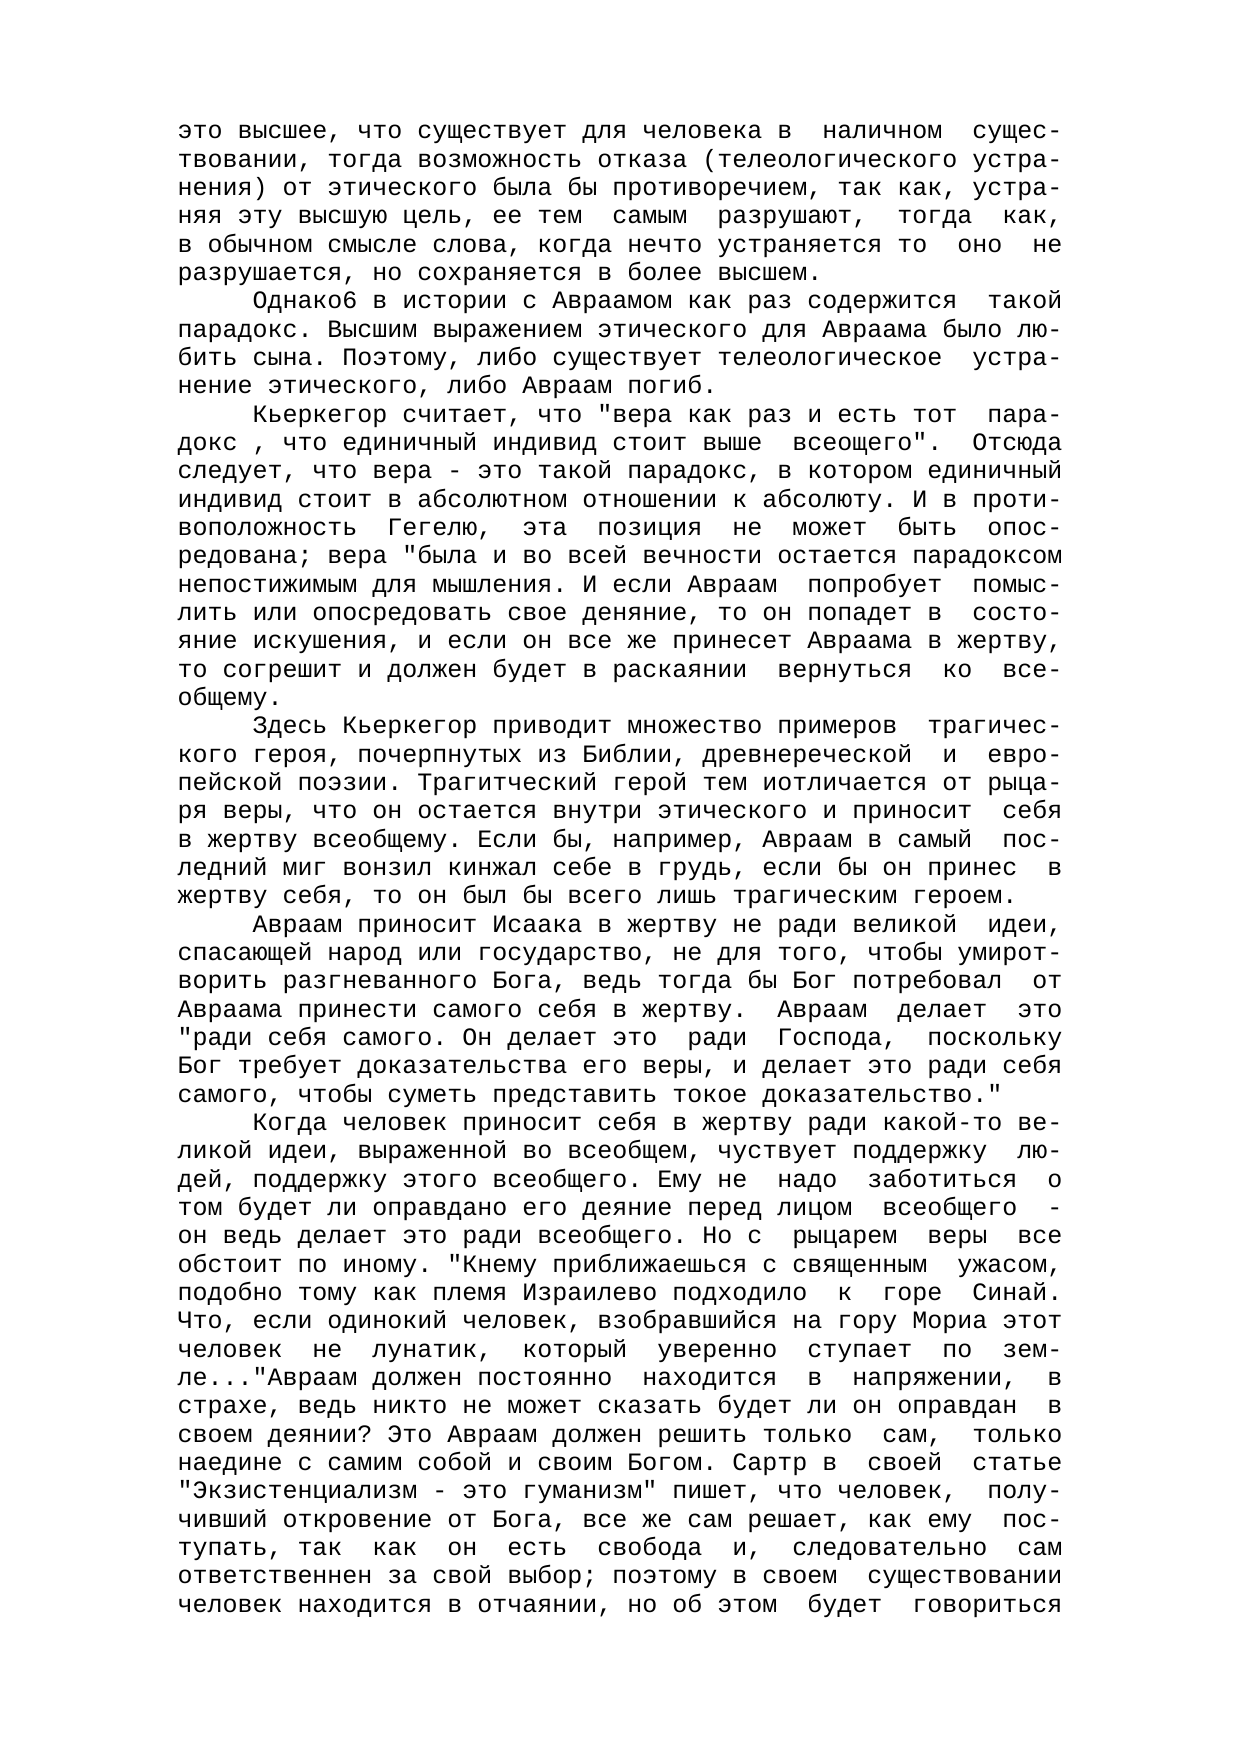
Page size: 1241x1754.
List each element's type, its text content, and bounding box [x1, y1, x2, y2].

text в жертву всеобщему. Если бы, например, Авраам в самый пос- [177, 826, 1152, 855]
text "ради себя самого. Он делает это ради Господа, поскольку [177, 1025, 1152, 1053]
text ликой идеи, выраженной во всеобщем, чуствует поддержку лю- [177, 1138, 1152, 1166]
text твовании, тогда возможность отказа (телеологического устра- [177, 146, 1152, 175]
text своем деянии? Это Авраам должен решить только сам, только [177, 1421, 1152, 1450]
text ледний миг вонзил кинжал себе в грудь, если бы он принес в [177, 855, 1152, 883]
text человек не лунатик, который уверенно ступает по зем- [177, 1336, 1152, 1365]
text парадокс. Высшим выражением этического для Авраама было лю- [177, 316, 1152, 345]
text Когда человек приносит себя в жертву ради какой-то ве- [177, 1110, 1152, 1138]
text самого, чтобы суметь представить токое доказательство." [177, 1081, 1152, 1110]
text наедине с самим собой и своим Богом. Сартр в своей статье [177, 1450, 1152, 1478]
text кого героя, почерпнутых из Библии, древнереческой и евро- [177, 741, 1152, 770]
text спасающей народ или государство, не для того, чтобы умирот- [177, 940, 1152, 968]
text жертву себя, то он был бы всего лишь трагическим героем. [177, 883, 1152, 911]
text няя эту высшую цель, ее тем самым разрушают, тогда как, [177, 203, 1152, 231]
text ле..."Авраам должен постоянно находится в напряжении, в [177, 1365, 1152, 1393]
text тупать, так как он есть свобода и, следовательно сам [177, 1535, 1152, 1563]
text чивший откровение от Бога, все же сам решает, как ему пос- [177, 1506, 1152, 1535]
text ря веры, что он остается внутри этического и приносит себя [177, 798, 1152, 826]
text общему. [177, 685, 1152, 713]
text Бог требует доказательства его веры, и делает это ради себя [177, 1053, 1152, 1081]
text обстоит по иному. "Кнему приближаешься с священным ужасом, [177, 1251, 1152, 1280]
text лить или опосредовать свое деняние, то он попадет в состо- [177, 600, 1152, 628]
text редована; вера "была и во всей вечности остается парадоксом [177, 543, 1152, 571]
text разрушается, но сохраняется в более высшем. [177, 260, 1152, 288]
text бить сына. Поэтому, либо существует телеологическое устра- [177, 345, 1152, 373]
text воположность Гегелю, эта позиция не может быть опос- [177, 515, 1152, 543]
text том будет ли оправдано его деяние перед лицом всеобщего - [177, 1195, 1152, 1223]
text индивид стоит в абсолютном отношении к абсолюту. И в проти- [177, 486, 1152, 515]
text пейской поэзии. Трагитческий герой тем иотличается от рыца- [177, 770, 1152, 798]
text страхе, ведь никто не может сказать будет ли он оправдан в [177, 1393, 1152, 1421]
text нение этического, либо Авраам погиб. [177, 373, 1152, 401]
text Однако6 в истории с Авраамом как раз содержится такой [177, 288, 1152, 316]
text ворить разгневанного Бога, ведь тогда бы Бог потребовал от [177, 968, 1152, 996]
text Здесь Кьеркегор приводит множество примеров трагичес- [177, 713, 1152, 741]
text то согрешит и должен будет в раскаянии вернуться ко все- [177, 656, 1152, 685]
text Кьеркегор считает, что "вера как раз и есть тот пара- [177, 401, 1152, 430]
text ответственнен за свой выбор; поэтому в своем существовании [177, 1563, 1152, 1591]
text в обычном смысле слова, когда нечто устраняется то оно не [177, 231, 1152, 260]
text подобно тому как племя Израилево подходило к горе Синай. [177, 1280, 1152, 1308]
text человек находится в отчаянии, но об этом будет говориться [177, 1591, 1152, 1620]
text докс , что единичный индивид стоит выше всеощего". Отсюда [177, 430, 1152, 458]
text дей, поддержку этого всеобщего. Ему не надо заботиться о [177, 1166, 1152, 1195]
text Авраам приносит Исаака в жертву не ради великой идеи, [177, 911, 1152, 940]
text "Экзистенциализм - это гуманизм" пишет, что человек, полу- [177, 1478, 1152, 1506]
text Авраама принести самого себя в жертву. Авраам делает это [177, 996, 1152, 1025]
text яние искушения, и если он все же принесет Авраама в жертву, [177, 628, 1152, 656]
text нения) от этического была бы противоречием, так как, устра- [177, 175, 1152, 203]
text следует, что вера - это такой парадокс, в котором единичный [177, 458, 1152, 486]
text Что, если одинокий человек, взобравшийся на гору Мориа этот [177, 1308, 1152, 1336]
text он ведь делает это ради всеобщего. Но с рыцарем веры все [177, 1223, 1152, 1251]
text это высшее, что существует для человека в наличном сущес- [177, 118, 1152, 146]
text непостижимым для мышления. И если Авраам попробует помыс- [177, 571, 1152, 600]
